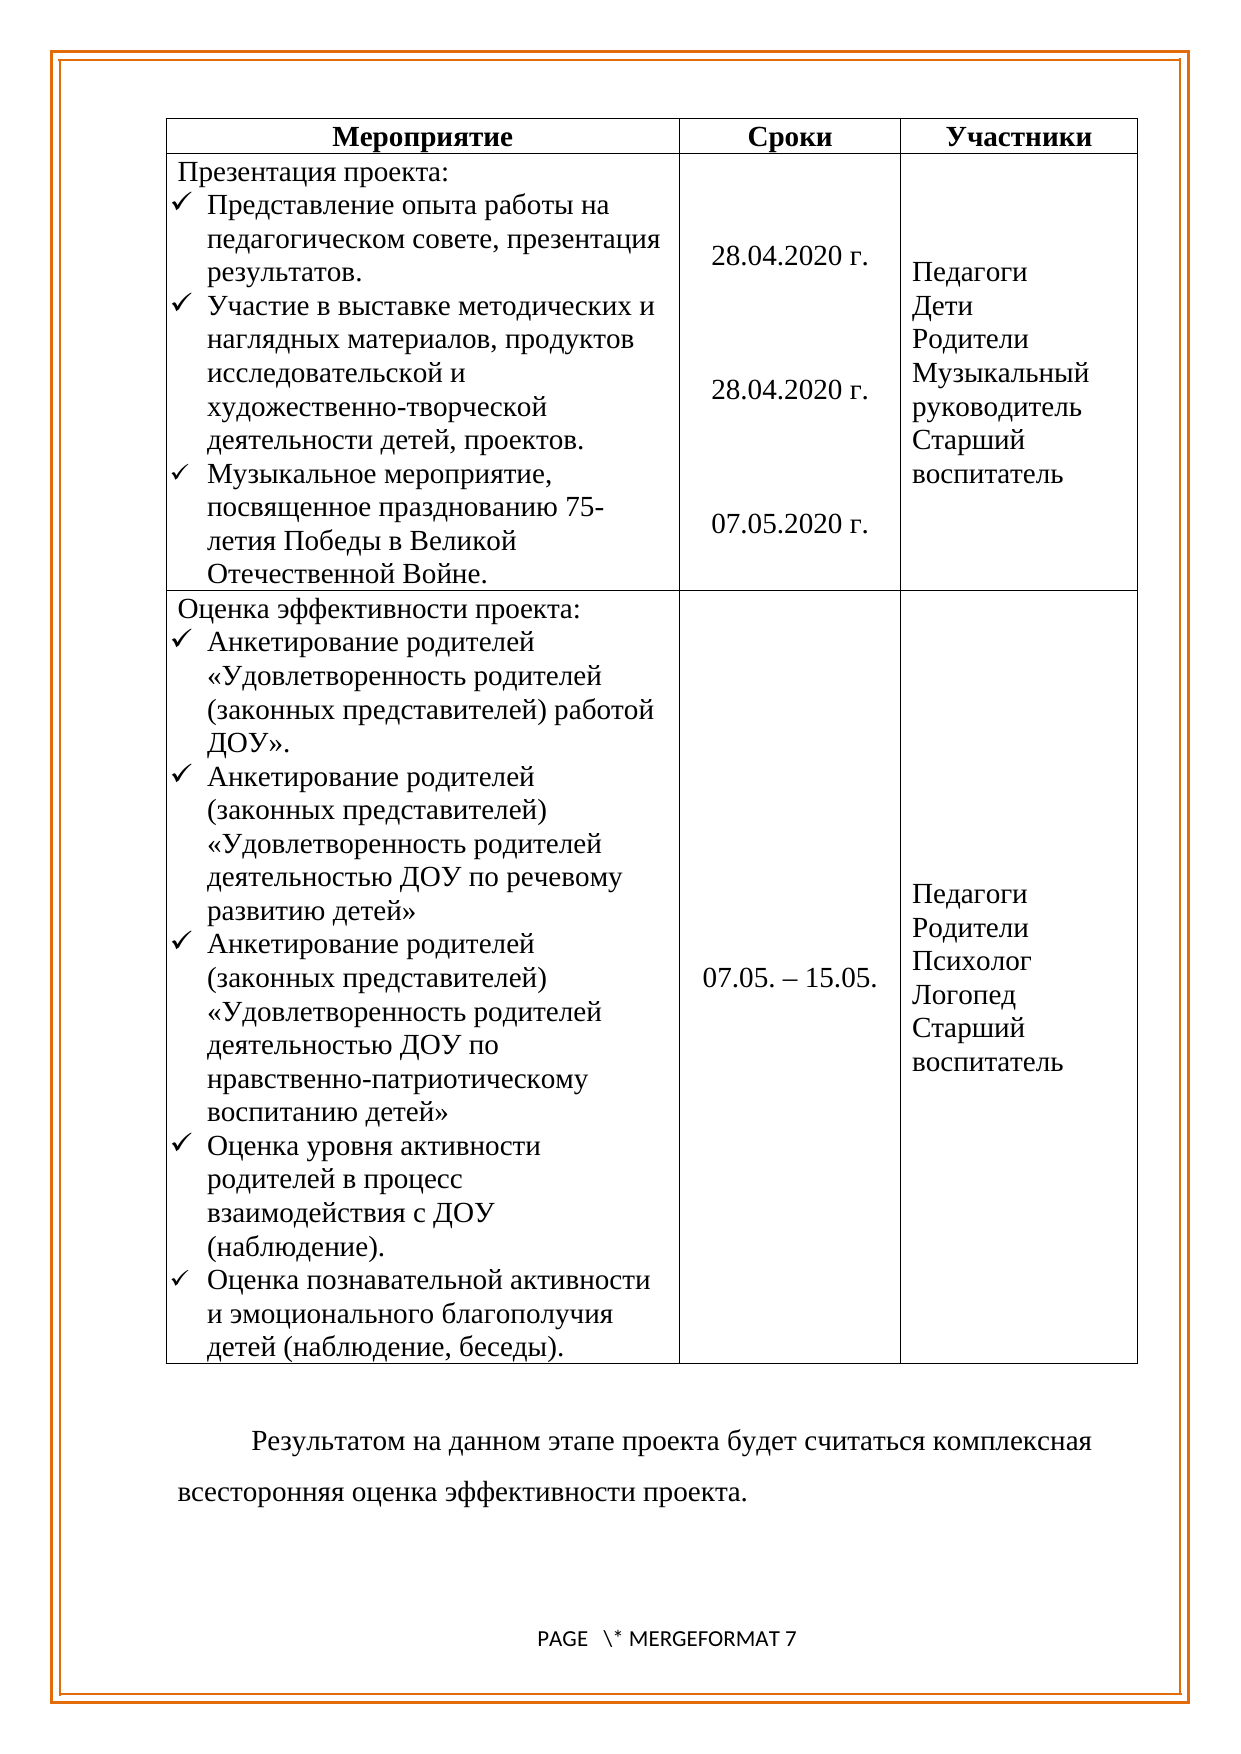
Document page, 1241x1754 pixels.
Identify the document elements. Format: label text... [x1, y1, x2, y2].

table_header Мероприятие [167, 119, 679, 153]
table_cell Оценка эффективности проекта: Анкетирование родителей «Удовлетворенность родителей (законных представителей) работой ДОУ». Анкетирование родителей (законных представителей) «Удовлетворенность родителей деятельностью ДОУ по речевому развитию детей» Анкетирование родителей (законных представителей) «Удовлетворенность родителей деятельностью ДОУ по нравственно-патриотическому воспитанию детей» Оценка уровня активности родителей в процесс взаимодействия с ДОУ (наблюдение). Оценка познавательной активности и эмоционального благополучия детей (наблюдение, беседы). [167, 591, 679, 1363]
table_header Участники [901, 119, 1137, 153]
table_cell 28.04.2020 г. 28.04.2020 г. 07.05.2020 г. [680, 154, 900, 590]
table_header Сроки [680, 119, 900, 153]
table_cell Педагоги Родители Психолог Логопед Старший воспитатель [901, 591, 1137, 1363]
text Результатом на данном этапе проекта будет считаться комплексная всесторонняя оценка эффективности проекта. [177, 1423, 1152, 1507]
table_cell Презентация проекта: Представление опыта работы на педагогическом совете, презентация результатов. Участие в выставке методических и наглядных материалов, продуктов исследовательской и художественно-творческой деятельности детей, проектов. Музыкальное мероприятие, посвященное празднованию 75-летия Победы в Великой Отечественной Войне. [167, 154, 679, 590]
table_cell 07.05. – 15.05. [680, 591, 900, 1363]
table_cell Педагоги Дети Родители Музыкальный руководитель Старший воспитатель [901, 154, 1137, 590]
